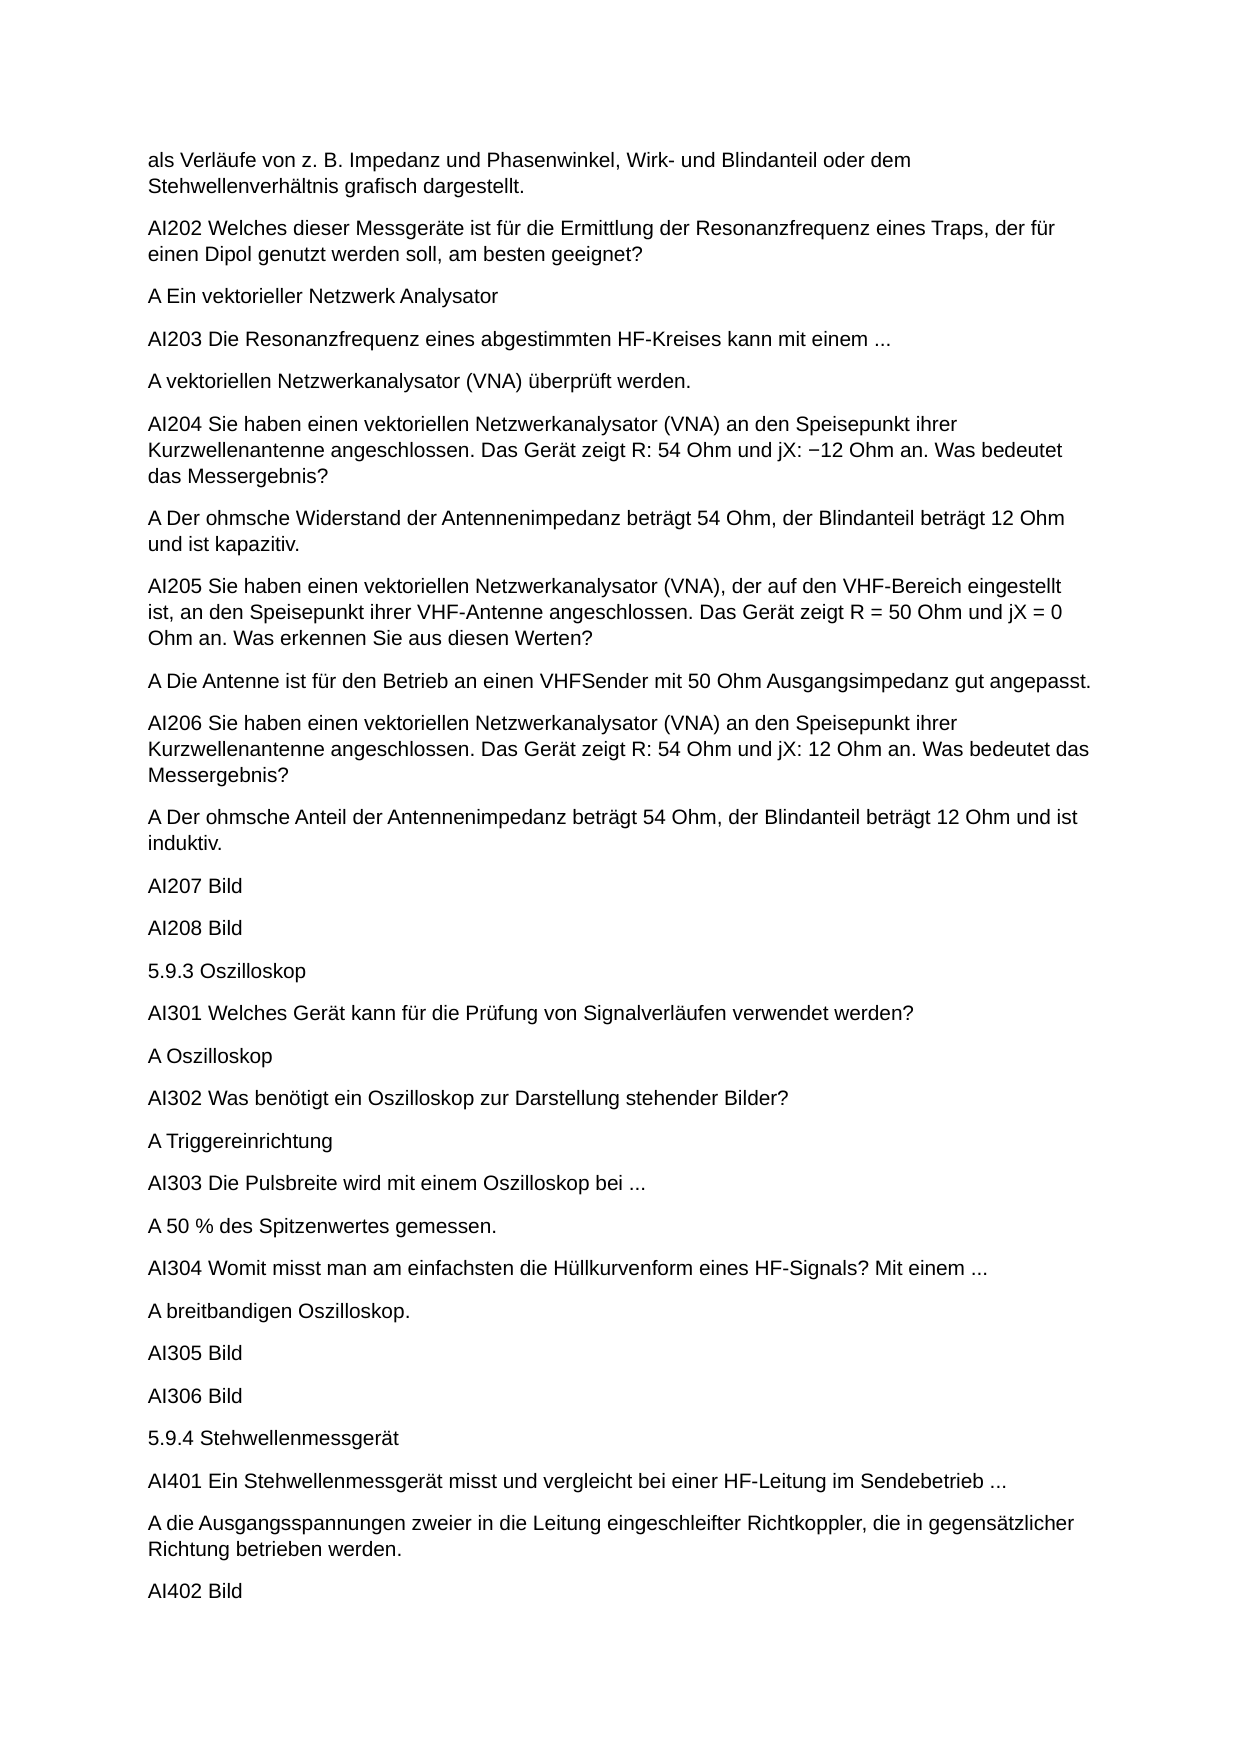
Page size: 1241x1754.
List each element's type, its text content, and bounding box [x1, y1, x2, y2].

text AI306 Bild [148, 1383, 1093, 1407]
text A Der ohmsche Widerstand der Antennenimpedanz beträgt 54 Ohm, der Blindanteil beträgt 12 Ohm und ist kapazitiv. [148, 506, 1093, 556]
text AI203 Die Resonanzfrequenz eines abgestimmten HF-Kreises kann mit einem ... [148, 327, 1093, 351]
text A Der ohmsche Anteil der Antennenimpedanz beträgt 54 Ohm, der Blindanteil beträgt 12 Ohm und ist induktiv. [148, 805, 1093, 855]
text AI302 Was benötigt ein Oszilloskop zur Darstellung stehender Bilder? [148, 1086, 1093, 1110]
text AI204 Sie haben einen vektoriellen Netzwerkanalysator (VNA) an den Speisepunkt ihrer Kurzwellenantenne angeschlossen. Das Gerät zeigt R: 54 Ohm und jX: −12 Ohm an. Was bedeutet das Messergebnis? [148, 412, 1093, 487]
text 5.9.3 Oszilloskop [148, 958, 1093, 982]
text AI205 Sie haben einen vektoriellen Netzwerkanalysator (VNA), der auf den VHF-Bereich eingestellt ist, an den Speisepunkt ihrer VHF-Antenne angeschlossen. Das Gerät zeigt R = 50 Ohm und jX = 0 Ohm an. Was erkennen Sie aus diesen Werten? [148, 574, 1093, 650]
text AI202 Welches dieser Messgeräte ist für die Ermittlung der Resonanzfrequenz eines Traps, der für einen Dipol genutzt werden soll, am besten geeignet? [148, 216, 1093, 266]
text AI208 Bild [148, 916, 1093, 940]
text AI206 Sie haben einen vektoriellen Netzwerkanalysator (VNA) an den Speisepunkt ihrer Kurzwellenantenne angeschlossen. Das Gerät zeigt R: 54 Ohm und jX: 12 Ohm an. Was bedeutet das Messergebnis? [148, 711, 1093, 787]
text AI303 Die Pulsbreite wird mit einem Oszilloskop bei ... [148, 1171, 1093, 1195]
text AI304 Womit misst man am einfachsten die Hüllkurvenform eines HF-Signals? Mit einem ... [148, 1256, 1093, 1280]
text AI207 Bild [148, 873, 1093, 897]
text A Ein vektorieller Netzwerk Analysator [148, 284, 1093, 308]
text A Triggereinrichtung [148, 1128, 1093, 1152]
text A breitbandigen Oszilloskop. [148, 1298, 1093, 1322]
text A Oszilloskop [148, 1043, 1093, 1067]
text AI401 Ein Stehwellenmessgerät misst und vergleicht bei einer HF-Leitung im Sendebetrieb ... [148, 1468, 1093, 1492]
text 5.9.4 Stehwellenmessgerät [148, 1426, 1093, 1450]
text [148, 148, 1093, 197]
text A vektoriellen Netzwerkanalysator (VNA) überprüft werden. [148, 369, 1093, 393]
text A die Ausgangsspannungen zweier in die Leitung eingeschleifter Richtkoppler, die in gegensätzlicher Richtung betrieben werden. [148, 1511, 1093, 1561]
text AI305 Bild [148, 1341, 1093, 1365]
text AI402 Bild [148, 1579, 1093, 1603]
text AI301 Welches Gerät kann für die Prüfung von Signalverläufen verwendet werden? [148, 1001, 1093, 1025]
text A Die Antenne ist für den Betrieb an einen VHFSender mit 50 Ohm Ausgangsimpedanz gut angepasst. [148, 668, 1093, 692]
text A 50 % des Spitzenwertes gemessen. [148, 1213, 1093, 1237]
